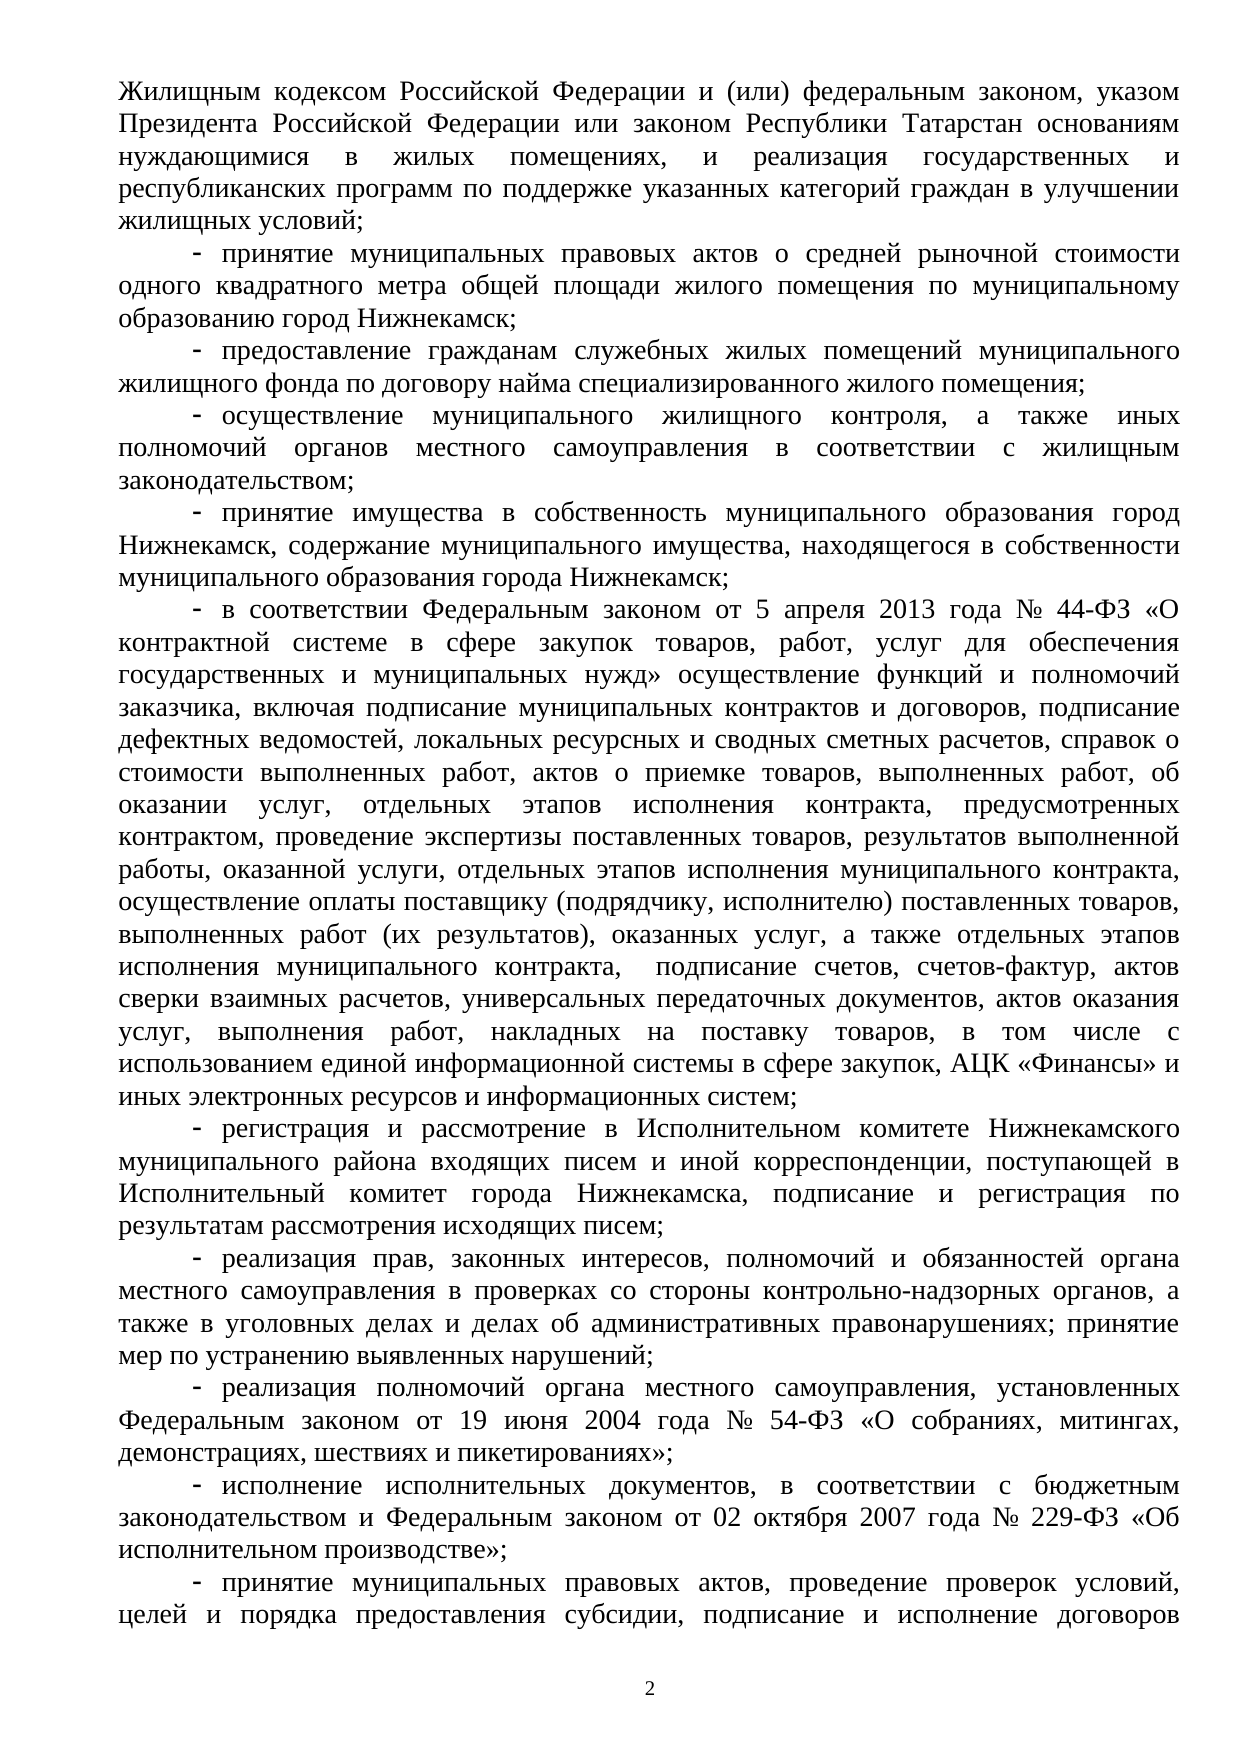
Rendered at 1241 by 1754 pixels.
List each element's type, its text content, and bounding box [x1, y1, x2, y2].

list регистрация и рассмотрение в Исполнительном комитете Нижнекамского муниципального района входящих писем и иной корреспонденции, поступающей в Исполнительный комитет города Нижнекамска, подписание и регистрация по результатам рассмотрения исходящих писем; [118, 1111, 1181, 1241]
list в соответствии Федеральным законом от 5 апреля 2013 года № 44-ФЗ «О контрактной системе в сфере закупок товаров, работ, услуг для обеспечения государственных и муниципальных нужд» осуществление функций и полномочий заказчика, включая подписание муниципальных контрактов и договоров, подписание дефектных ведомостей, локальных ресурсных и сводных сметных расчетов, справок о стоимости выполненных работ, актов о приемке товаров, выполненных работ, об оказании услуг, отдельных этапов исполнения контракта, предусмотренных контрактом, проведение экспертизы поставленных товаров, результатов выполненной работы, оказанной услуги, отдельных этапов исполнения муниципального контракта, осуществление оплаты поставщику (подрядчику, исполнителю) поставленных товаров, выполненных работ (их результатов), оказанных услуг, а также отдельных этапов исполнения муниципального контракта, подписание счетов, счетов-фактур, актов сверки взаимных расчетов, универсальных передаточных документов, актов оказания услуг, выполнения работ, накладных на поставку товаров, в том числе с использованием единой информационной системы в сфере закупок, АЦК «Финансы» и иных электронных ресурсов и информационных систем; [118, 593, 1181, 1111]
list осуществление муниципального жилищного контроля, а также иных полномочий органов местного самоуправления в соответствии с жилищным законодательством; [118, 398, 1181, 495]
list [118, 1565, 1181, 1630]
list принятие муниципальных правовых актов о средней рыночной стоимости одного квадратного метра общей площади жилого помещения по муниципальному образованию город Нижнекамск; [118, 236, 1181, 333]
list предоставление гражданам служебных жилых помещений муниципального жилищного фонда по договору найма специализированного жилого помещения; [118, 333, 1181, 398]
list реализация прав, законных интересов, полномочий и обязанностей органа местного самоуправления в проверках со стороны контрольно-надзорных органов, а также в уголовных делах и делах об административных правонарушениях; принятие мер по устранению выявленных нарушений; [118, 1241, 1181, 1370]
list реализация полномочий органа местного самоуправления, установленных Федеральным законом от 19 июня 2004 года № 54-ФЗ «О собраниях, митингах, демонстрациях, шествиях и пикетированиях»; [118, 1370, 1181, 1468]
list принятие имущества в собственность муниципального образования город Нижнекамск, содержание муниципального имущества, находящегося в собственности муниципального образования города Нижнекамск; [118, 495, 1181, 593]
list исполнение исполнительных документов, в соответствии с бюджетным законодательством и Федеральным законом от 02 октября 2007 года № 229-ФЗ «Об исполнительном производстве»; [118, 1468, 1181, 1565]
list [118, 74, 1181, 236]
